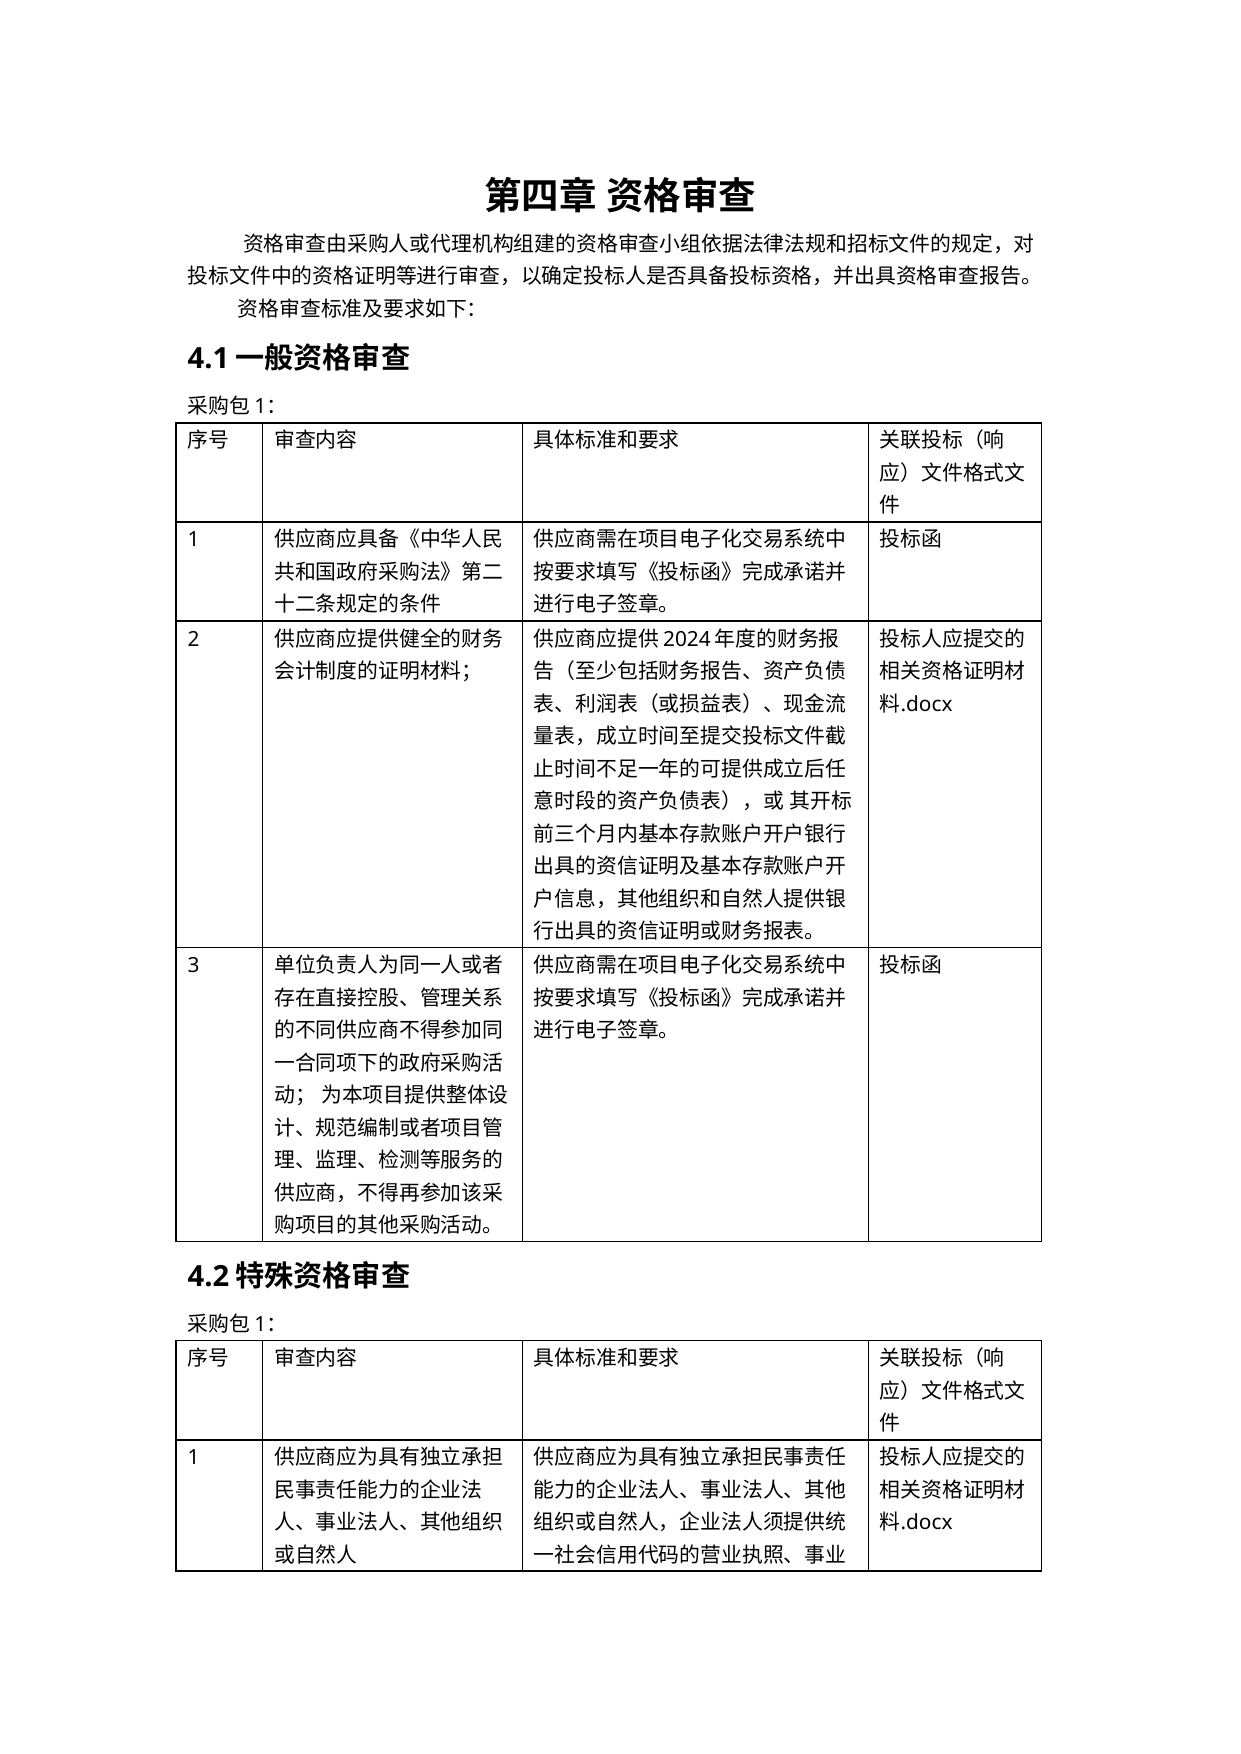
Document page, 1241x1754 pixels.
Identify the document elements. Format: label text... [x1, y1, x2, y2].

table_header 序号 [177, 1341, 262, 1439]
table_cell 2 [177, 622, 262, 947]
table_cell 3 [177, 948, 262, 1241]
table_cell 供应商应提供健全的财务会计制度的证明材料； [263, 622, 522, 947]
text 资格审查由采购人或代理机构组建的资格审查小组依据法律法规和招标文件的规定，对投标文件中的资格证明等进行审查，以确定投标人是否具备投标资格，并出具资格审查报告。 [187, 227, 1053, 292]
text 资格审查标准及要求如下： [187, 292, 1053, 324]
table_cell 供应商需在项目电子化交易系统中按要求填写《投标函》完成承诺并进行电子签章。 [523, 523, 868, 620]
text 4.2特殊资格审查 [187, 1242, 1053, 1307]
table_header 具体标准和要求 [523, 424, 868, 521]
text 4.1一般资格审查 [187, 324, 1053, 389]
table_cell 供应商应具备《中华人民共和国政府采购法》第二十二条规定的条件 [263, 523, 522, 620]
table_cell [523, 1441, 868, 1570]
table_header 审查内容 [263, 424, 522, 521]
table_cell 供应商需在项目电子化交易系统中按要求填写《投标函》完成承诺并进行电子签章。 [523, 948, 868, 1241]
table_header 关联投标（响应）文件格式文件 [869, 424, 1041, 521]
table_cell 1 [177, 523, 262, 620]
table_header 审查内容 [263, 1341, 522, 1439]
table_cell 单位负责人为同一人或者存在直接控股、管理关系的不同供应商不得参加同一合同项下的政府采购活动； 为本项目提供整体设计、规范编制或者项目管理、监理、检测等服务的供应商，不得再参加该采购项目的其他采购活动。 [263, 948, 522, 1241]
text 第四章 资格审查 [187, 162, 1053, 227]
table_cell 供应商应提供2024年度的财务报告（至少包括财务报告、资产负债表、利润表（或损益表）、现金流量表，成立时间至提交投标文件截止时间不足一年的可提供成立后任意时段的资产负债表），或 其开标前三个月内基本存款账户开户银行出具的资信证明及基本存款账户开户信息，其他组织和自然人提供银行出具的资信证明或财务报表。 [523, 622, 868, 947]
table_header 具体标准和要求 [523, 1341, 868, 1439]
table_header 关联投标（响应）文件格式文件 [869, 1341, 1041, 1439]
table_cell 投标人应提交的相关资格证明材料.docx [869, 622, 1041, 947]
table_cell 投标函 [869, 948, 1041, 1241]
text 采购包1： [187, 1307, 1053, 1340]
table_header 序号 [177, 424, 262, 521]
table_cell 1 [177, 1441, 262, 1570]
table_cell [869, 1441, 1041, 1570]
table_cell 投标函 [869, 523, 1041, 620]
text 采购包1： [187, 389, 1053, 422]
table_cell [263, 1441, 522, 1570]
